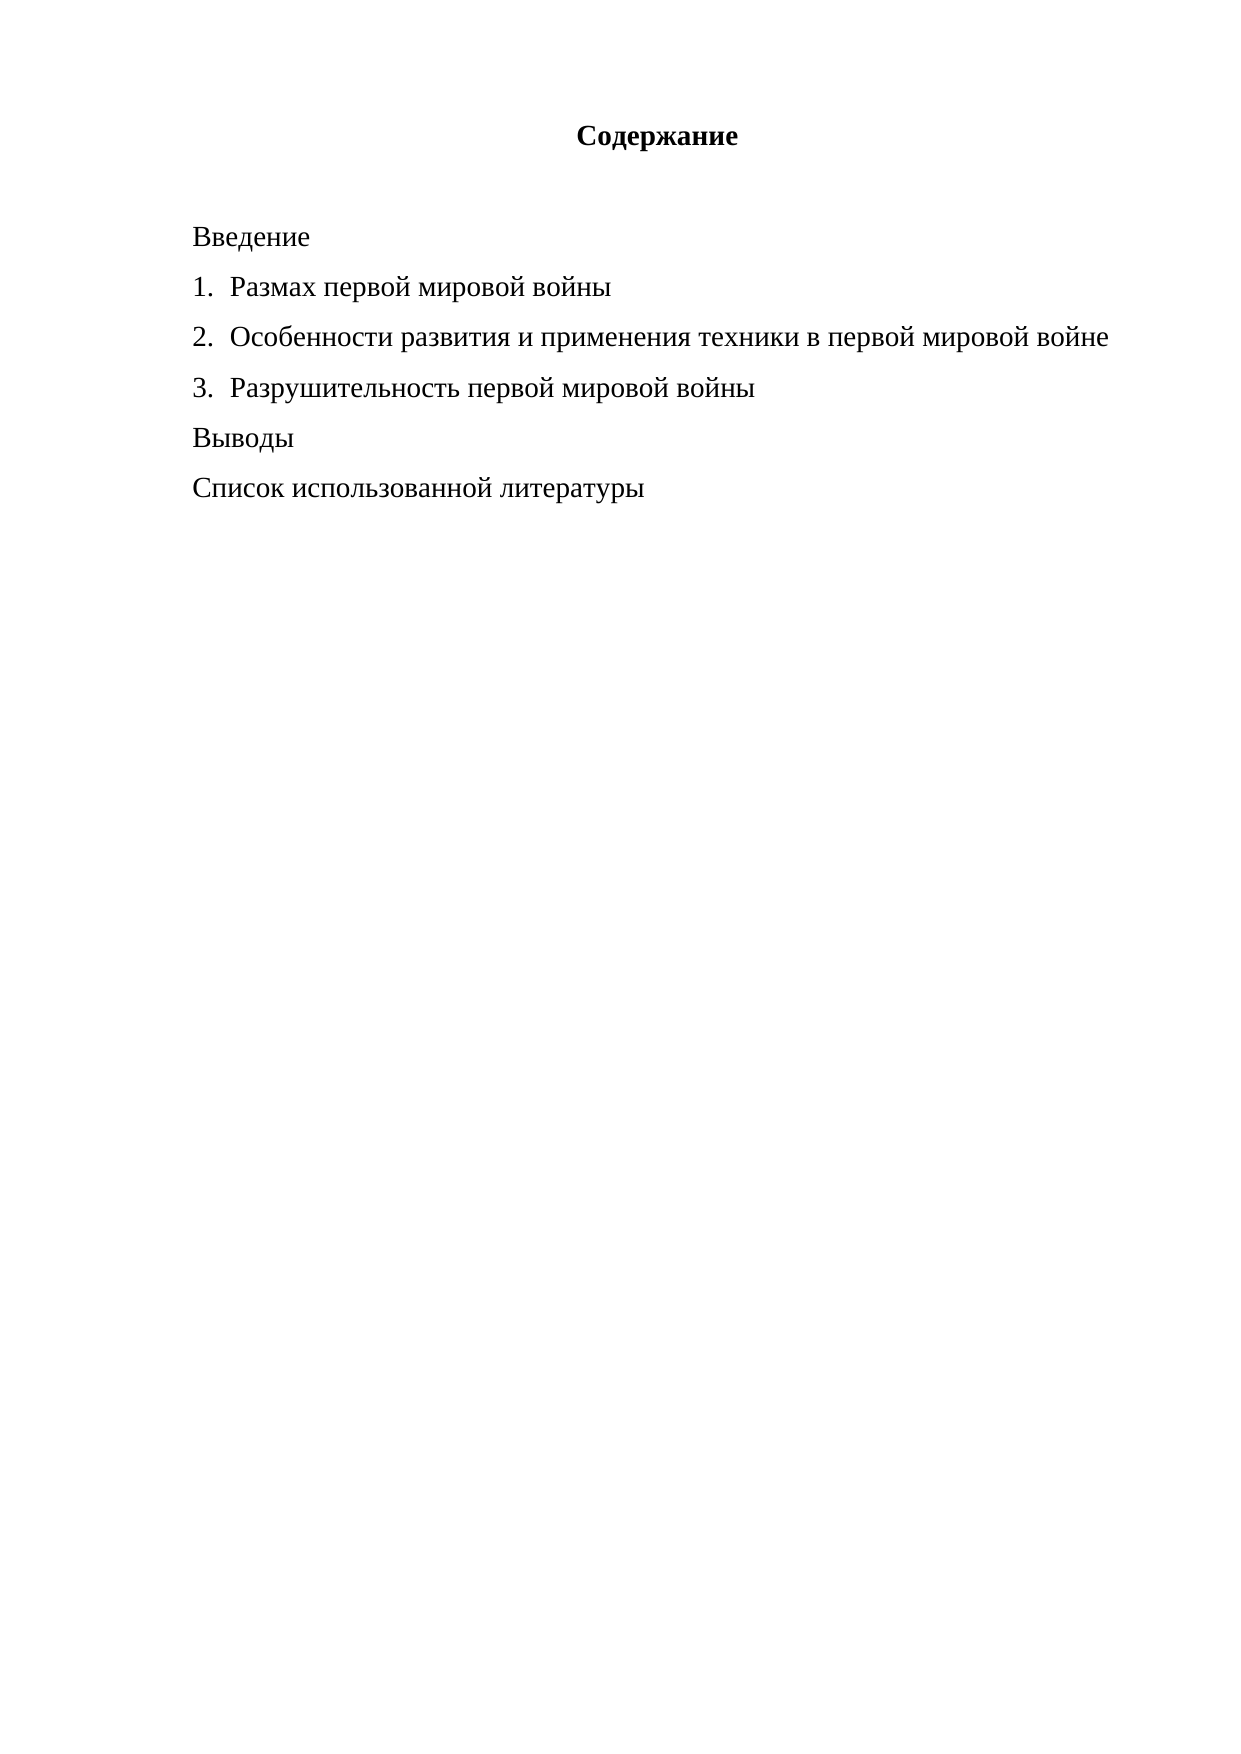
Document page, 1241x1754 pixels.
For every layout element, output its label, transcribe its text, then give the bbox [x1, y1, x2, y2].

text Список использованной литературы [118, 470, 1122, 504]
text Выводы [118, 420, 1122, 453]
text Введение [118, 219, 1122, 252]
list Особенности развития и применения техники в первой мировой войне [192, 319, 1122, 353]
text Содержание [118, 118, 1122, 152]
list Разрушительность первой мировой войны [192, 370, 1122, 403]
list Размах первой мировой войны [192, 269, 1122, 303]
